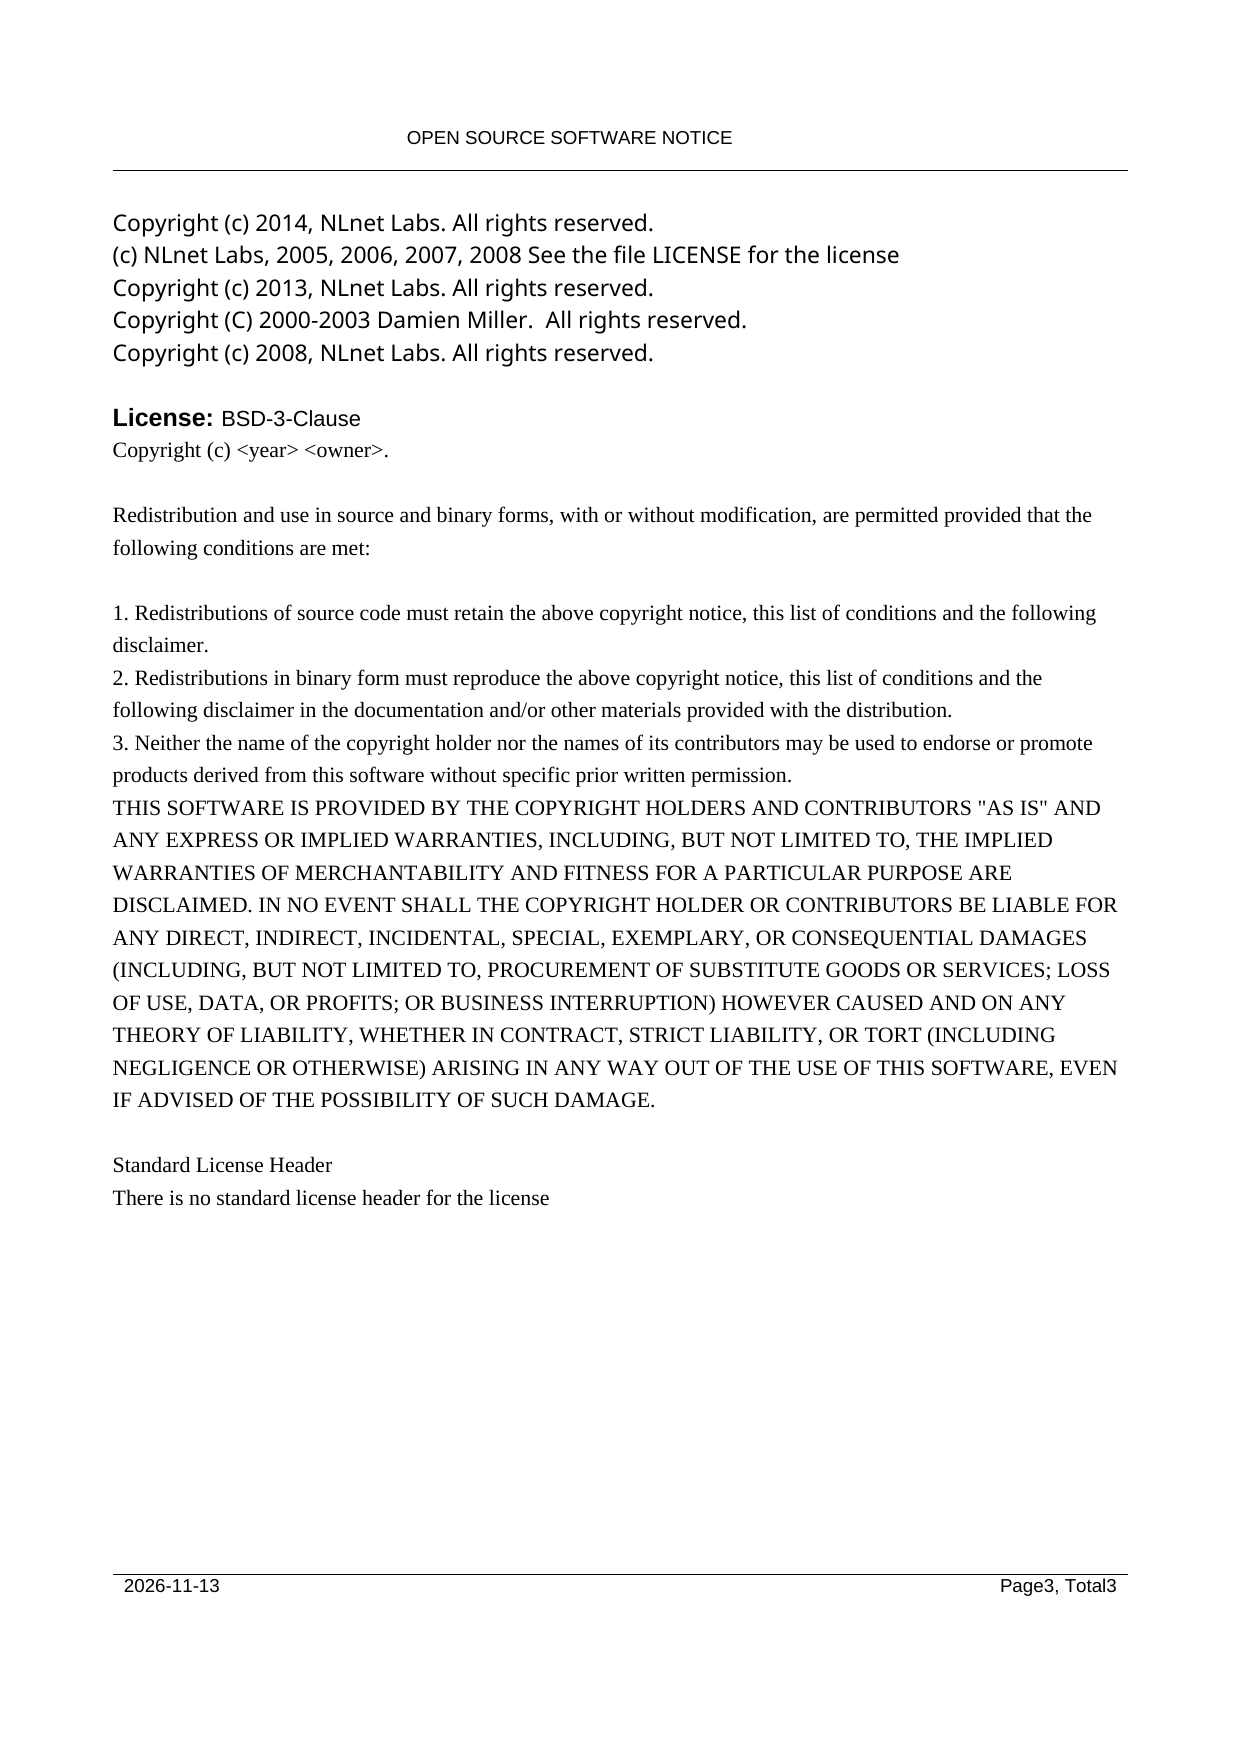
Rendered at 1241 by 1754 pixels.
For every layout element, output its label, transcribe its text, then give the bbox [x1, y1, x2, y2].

text License: BSD-3-Clause [112, 401, 1128, 434]
text Copyright (c) <year> <owner>. Redistribution and use in source and binary forms, with or without modification, are permitted provided that the following conditions are met: 1. Redistributions of source code must retain the above copyright notice, this list of conditions and the following disclaimer. 2. Redistributions in binary form must reproduce the above copyright notice, this list of conditions and the following disclaimer in the documentation and/or other materials provided with the distribution. 3. Neither the name of the copyright holder nor the names of its contributors may be used to endorse or promote products derived from this software without specific prior written permission. THIS SOFTWARE IS PROVIDED BY THE COPYRIGHT HOLDERS AND CONTRIBUTORS "AS IS" AND ANY EXPRESS OR IMPLIED WARRANTIES, INCLUDING, BUT NOT LIMITED TO, THE IMPLIED WARRANTIES OF MERCHANTABILITY AND FITNESS FOR A PARTICULAR PURPOSE ARE DISCLAIMED. IN NO EVENT SHALL THE COPYRIGHT HOLDER OR CONTRIBUTORS BE LIABLE FOR ANY DIRECT, INDIRECT, INCIDENTAL, SPECIAL, EXEMPLARY, OR CONSEQUENTIAL DAMAGES (INCLUDING, BUT NOT LIMITED TO, PROCUREMENT OF SUBSTITUTE GOODS OR SERVICES; LOSS OF USE, DATA, OR PROFITS; OR BUSINESS INTERRUPTION) HOWEVER CAUSED AND ON ANY THEORY OF LIABILITY, WHETHER IN CONTRACT, STRICT LIABILITY, OR TORT (INCLUDING NEGLIGENCE OR OTHERWISE) ARISING IN ANY WAY OUT OF THE USE OF THIS SOFTWARE, EVEN IF ADVISED OF THE POSSIBILITY OF SUCH DAMAGE. Standard License Header There is no standard license header for the license [112, 434, 1128, 1214]
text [112, 206, 1128, 401]
